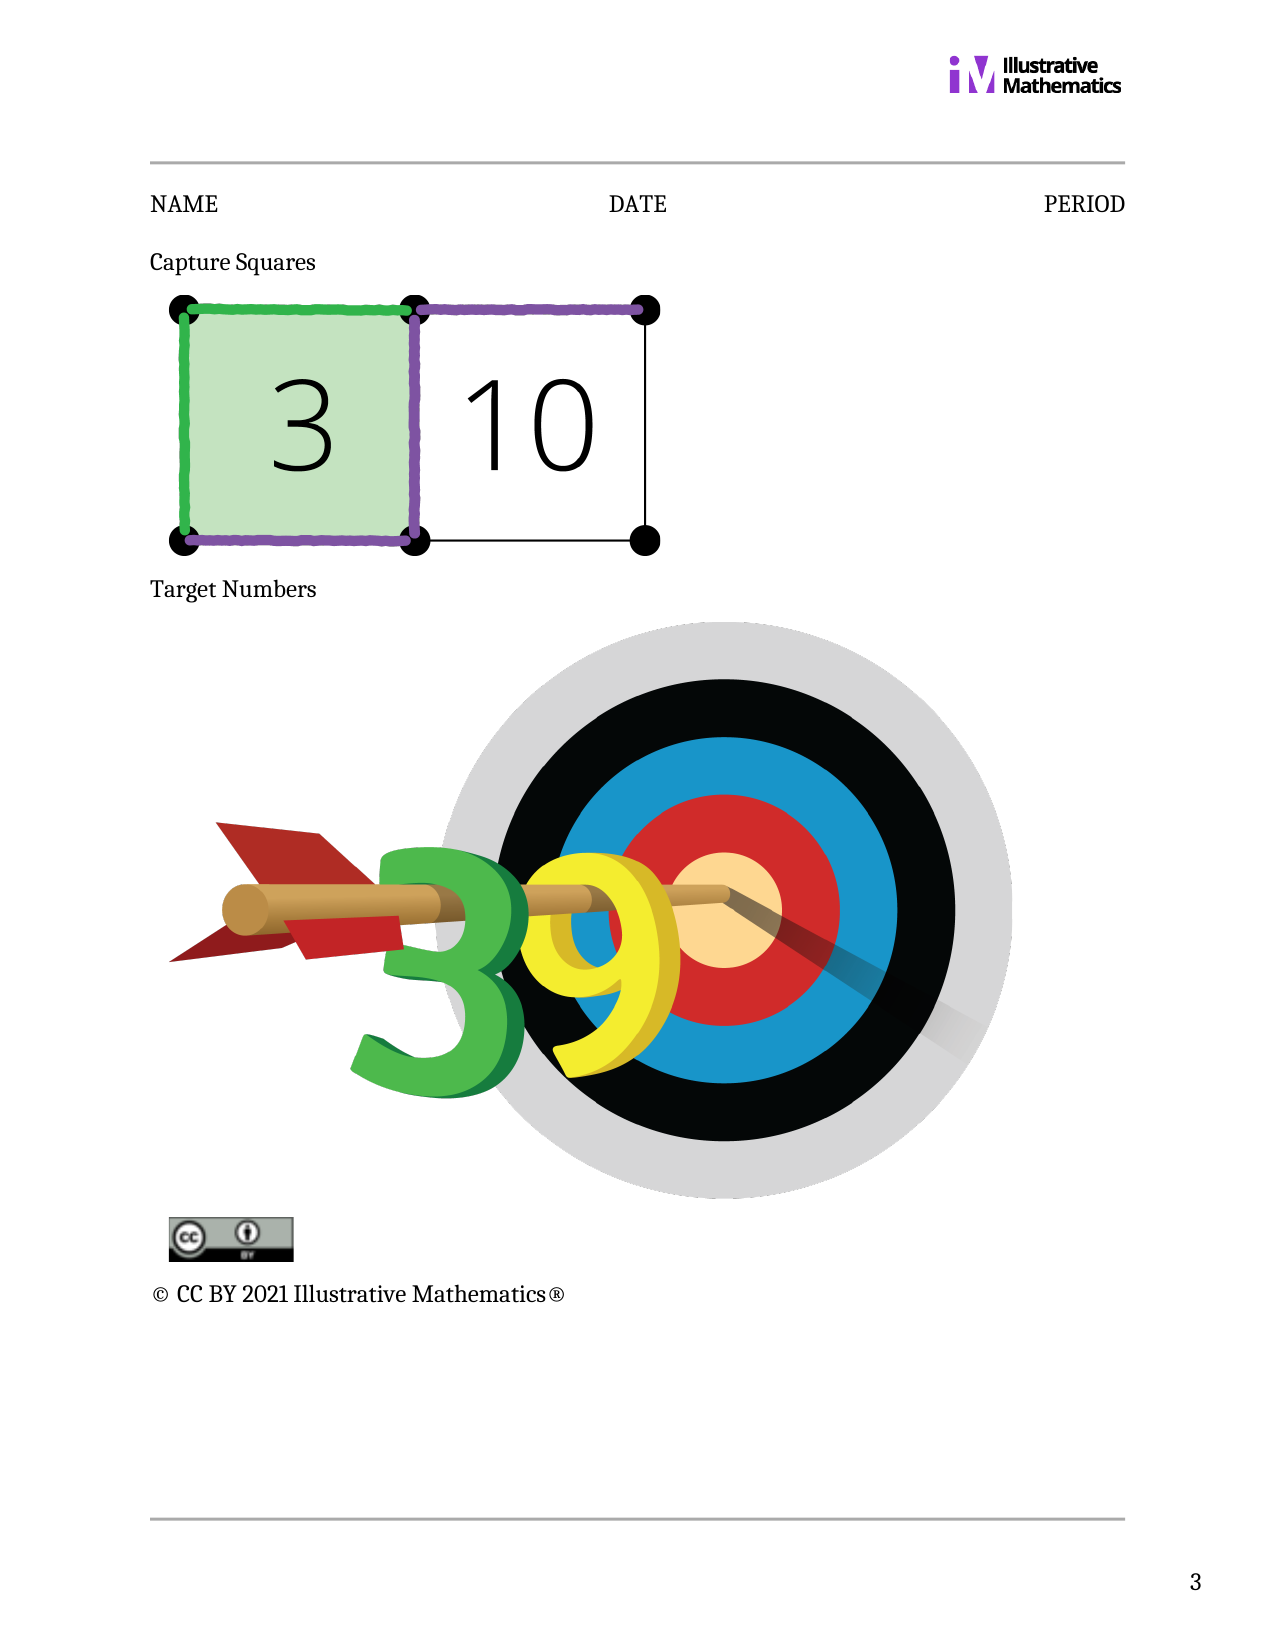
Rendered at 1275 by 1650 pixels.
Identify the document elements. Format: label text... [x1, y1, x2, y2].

picture [168, 295, 661, 556]
text Capture Squares [150, 247, 1125, 276]
picture [949, 55, 1121, 93]
text © CC BY 2021 Illustrative Mathematics® [150, 1280, 1125, 1309]
picture [168, 622, 1013, 1199]
picture [168, 1217, 294, 1262]
text Target Numbers [150, 574, 1125, 603]
